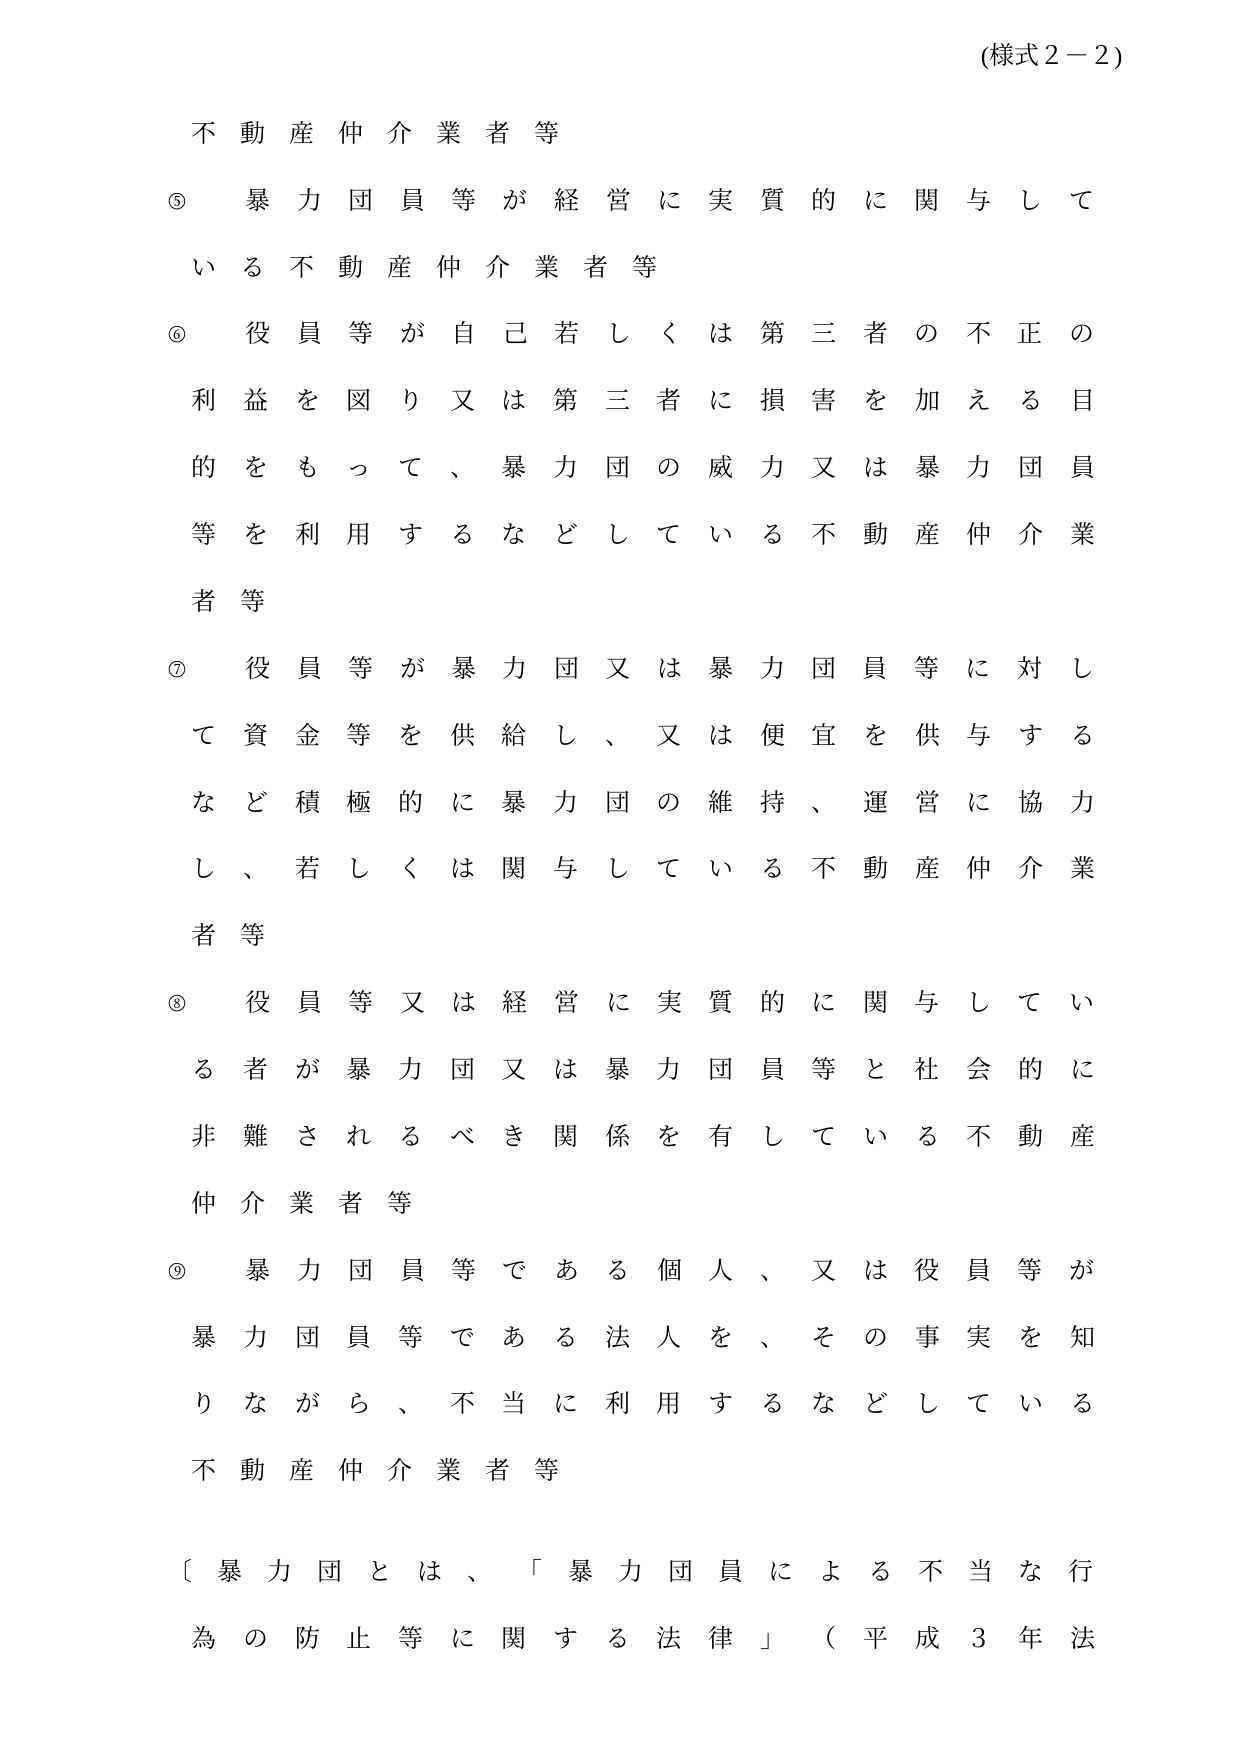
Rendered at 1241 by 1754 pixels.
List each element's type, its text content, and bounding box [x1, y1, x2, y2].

text ⑦ 役員等が暴力団又は暴力団員等に対して資金等を供給し、又は便宜を供与するなど積極的に暴力団の維持、運営に協力し、若しくは関与している不動産仲介業者等 [148, 633, 1119, 967]
text ⑨ 暴力団員等である個人、又は役員等が暴力団員等である法人を、その事実を知りながら、不当に利用するなどしている不動産仲介業者等 [148, 1235, 1119, 1502]
text ⑧ 役員等又は経営に実質的に関与している者が暴力団又は暴力団員等と社会的に非難されるべき関係を有している不動産仲介業者等 [148, 967, 1119, 1235]
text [148, 98, 1119, 165]
text ⑥ 役員等が自己若しくは第三者の不正の利益を図り又は第三者に損害を加える目的をもって、暴力団の威力又は暴力団員等を利用するなどしている不動産仲介業者等 [148, 299, 1119, 633]
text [148, 1536, 1119, 1670]
text ⑤ 暴力団員等が経営に実質的に関与している不動産仲介業者等 [148, 165, 1119, 299]
